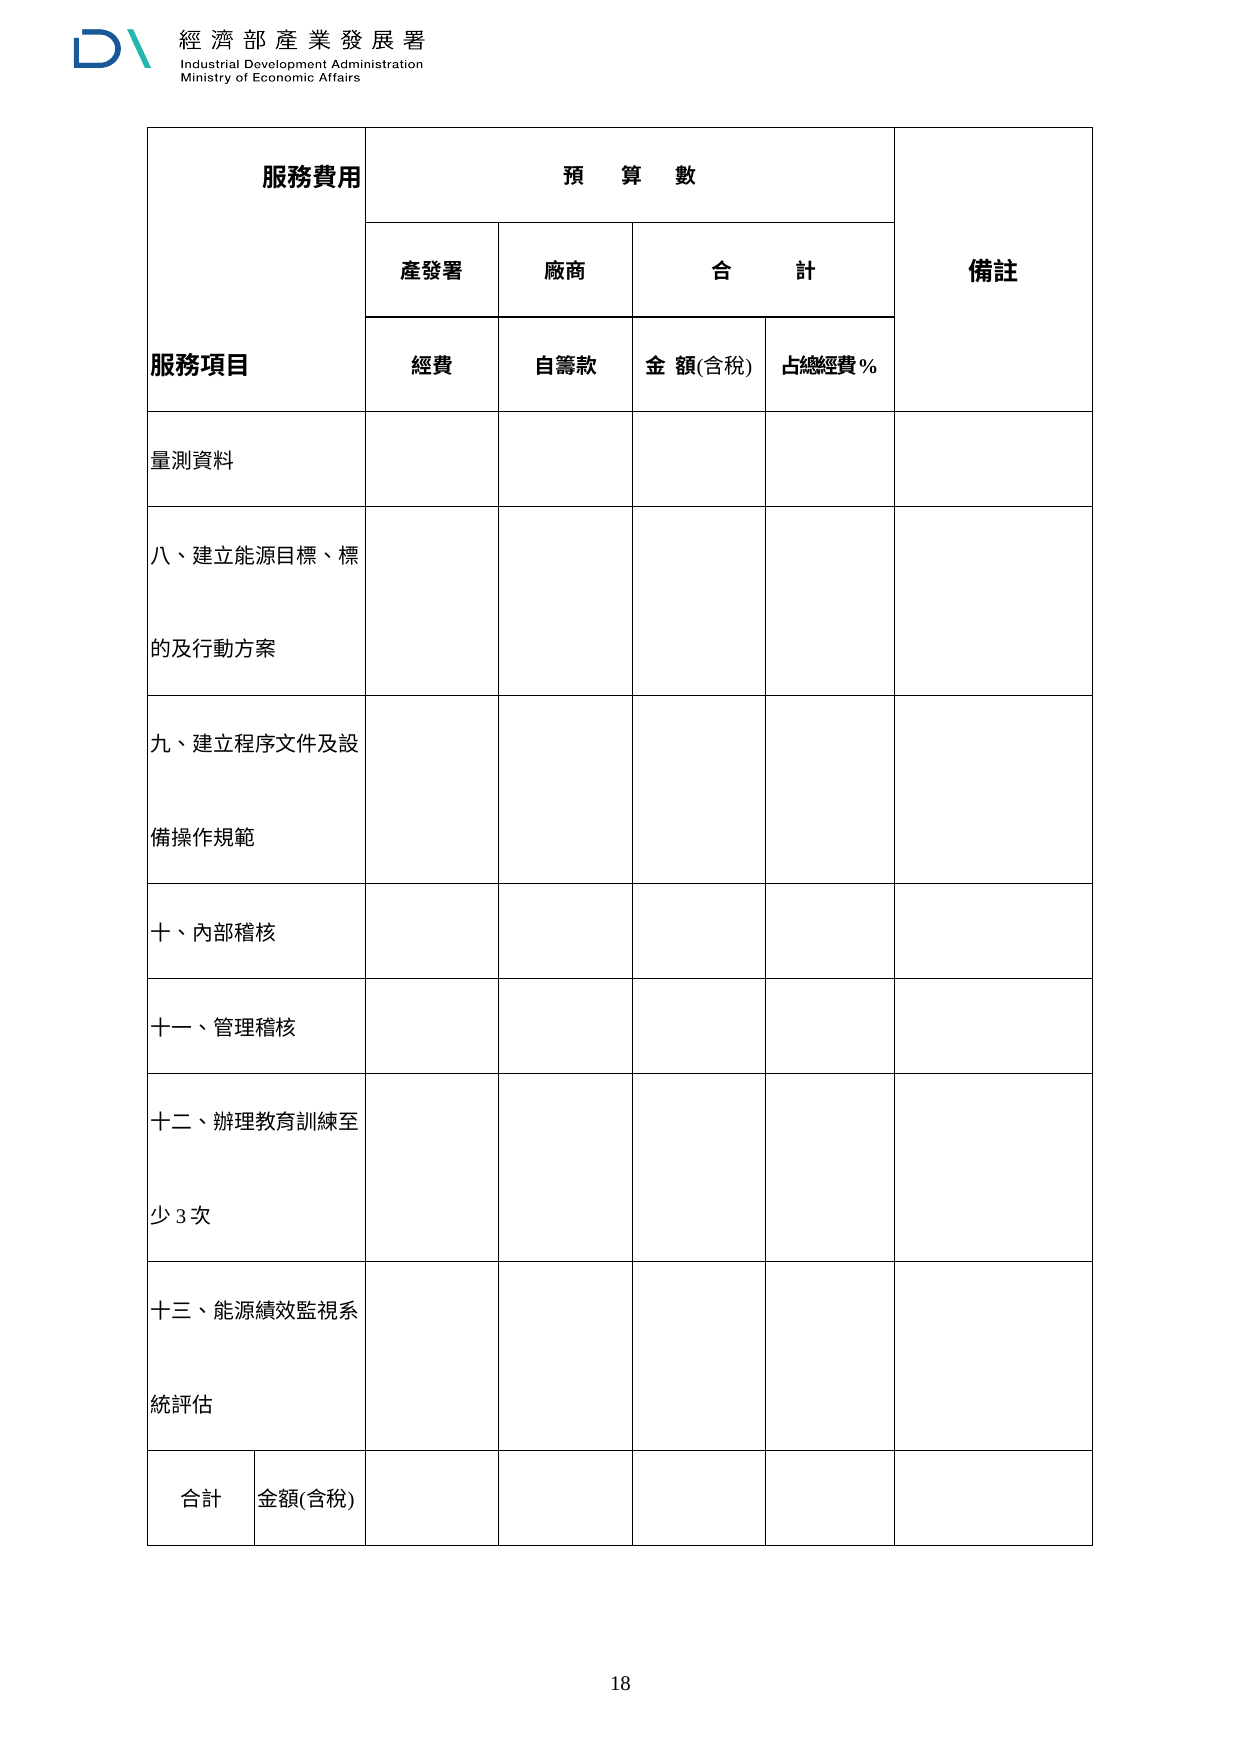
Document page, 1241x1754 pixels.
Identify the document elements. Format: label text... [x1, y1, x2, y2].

table_cell [895, 884, 1092, 978]
table_cell [766, 884, 894, 978]
table_cell 金額(含稅) [255, 1451, 365, 1544]
table_cell 十一、管理稽核 [148, 979, 365, 1073]
table_cell [633, 1262, 765, 1450]
table_cell [366, 507, 498, 694]
table_cell [499, 507, 632, 694]
table_cell [766, 979, 894, 1073]
table_cell [895, 1262, 1092, 1450]
table_cell [499, 1262, 632, 1450]
table_cell 九、建立程序文件及設備操作規範 [148, 696, 365, 883]
table_cell [366, 1262, 498, 1450]
table_cell 合計 [148, 1451, 254, 1544]
table_cell [499, 979, 632, 1073]
table_cell 七、建立能源數據監督量測資料 [148, 412, 365, 506]
table_cell [766, 696, 894, 883]
table_cell [895, 1451, 1092, 1544]
table_cell 十三、能源績效監視系統評估 [148, 1262, 365, 1450]
table_cell [895, 979, 1092, 1073]
table_cell [895, 412, 1092, 506]
table_cell [499, 1451, 632, 1544]
table_cell 經費 [366, 318, 498, 411]
table_cell 自籌款 [499, 318, 632, 411]
table_cell [633, 979, 765, 1073]
table_cell [766, 1262, 894, 1450]
table_cell [633, 1451, 765, 1544]
table_cell 八、建立能源目標、標的及行動方案 [148, 507, 365, 694]
table_header 服務費用 服務項目 [148, 128, 365, 411]
table_cell [366, 979, 498, 1073]
table_cell [766, 1451, 894, 1544]
table_cell 占總經費% [766, 318, 894, 411]
table_cell [366, 412, 498, 506]
table_cell 產發署 [366, 223, 498, 316]
table_cell [366, 884, 498, 978]
table_cell [633, 884, 765, 978]
table_cell 十二、辦理教育訓練至少3次 [148, 1074, 365, 1261]
table_cell [366, 1451, 498, 1544]
table_header 預 算 數 [366, 128, 894, 222]
table_cell [633, 507, 765, 694]
table_cell [633, 696, 765, 883]
table_cell [895, 696, 1092, 883]
table_cell [499, 884, 632, 978]
table_cell 合 計 [633, 223, 894, 316]
table_cell [766, 412, 894, 506]
table_cell [766, 507, 894, 694]
picture [73, 29, 425, 84]
table_cell [895, 1074, 1092, 1261]
table_cell [366, 696, 498, 883]
table_cell [766, 1074, 894, 1261]
table_cell [499, 412, 632, 506]
table_cell [633, 1074, 765, 1261]
table_cell [895, 507, 1092, 694]
table_cell 金 額(含稅) [633, 318, 765, 411]
table_cell 廠商 [499, 223, 632, 316]
table_cell [499, 696, 632, 883]
table_header 備註 [895, 128, 1092, 411]
table_cell 十、內部稽核 [148, 884, 365, 978]
table_cell [633, 412, 765, 506]
table_cell [499, 1074, 632, 1261]
table_cell [366, 1074, 498, 1261]
